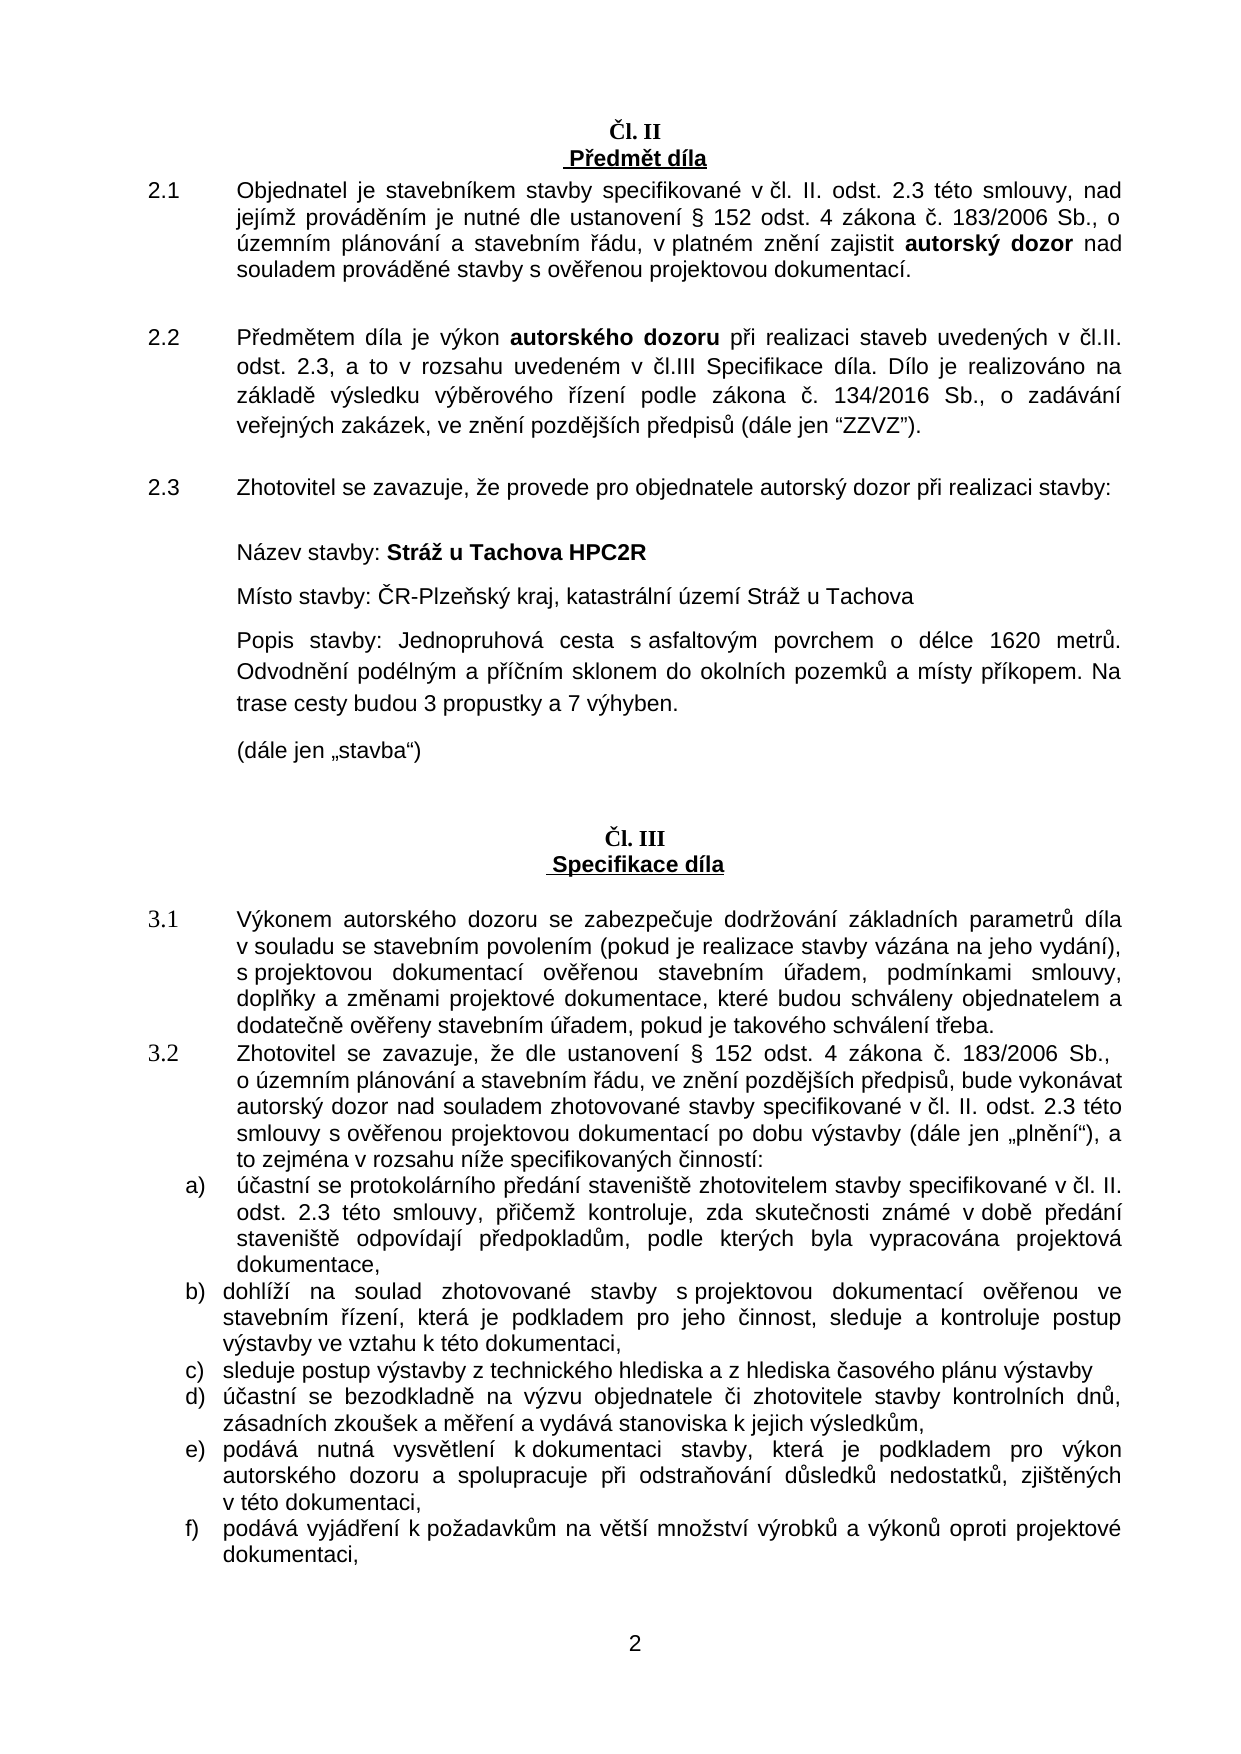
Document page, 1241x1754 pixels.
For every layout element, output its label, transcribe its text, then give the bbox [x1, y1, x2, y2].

text Popis stavby: Jednopruhová cesta s asfaltovým povrchem o délce 1620 metrů. Odvodnění podélným a příčním sklonem do okolních pozemků a místy příkopem. Na trase cesty budou 3 propustky a 7 výhyben. [236, 627, 1122, 716]
list Výkonem autorského dozoru se zabezpečuje dodržování základních parametrů díla v souladu se stavebním povolením (pokud je realizace stavby vázána na jeho vydání), s projektovou dokumentací ověřenou stavebním úřadem, podmínkami smlouvy, doplňky a změnami projektové dokumentace, které budou schváleny objednatelem a dodatečně ověřeny stavebním úřadem, pokud je takového schválení třeba. [148, 904, 1122, 1038]
text Předmět díla [148, 144, 1122, 171]
list podává vyjádření k požadavkům na větší množství výrobků a výkonů oproti projektové dokumentaci, [185, 1515, 1122, 1568]
list účastní se protokolárního předání staveniště zhotovitelem stavby specifikované v čl. II. odst. 2.3 této smlouvy, přičemž kontroluje, zda skutečnosti známé v době předání staveniště odpovídají předpokladům, podle kterých byla vypracována projektová dokumentace, [185, 1172, 1122, 1278]
list Zhotovitel se zavazuje, že provede pro objednatele autorský dozor při realizaci stavby: [148, 471, 1122, 500]
list Objednatel je stavebníkem stavby specifikované v čl. II. odst. 2.3 této smlouvy, nad jejímž prováděním je nutné dle ustanovení § 152 odst. 4 zákona č. 183/2006 Sb., o územním plánování a stavebním řádu, v platném znění zajistit autorský dozor nad souladem prováděné stavby s ověřenou projektovou dokumentací. [148, 177, 1122, 282]
list dohlíží na soulad zhotovované stavby s projektovou dokumentací ověřenou ve stavebním řízení, která je podkladem pro jeho činnost, sleduje a kontroluje postup výstavby ve vztahu k této dokumentaci, [185, 1278, 1122, 1357]
text (dále jen „stavba“) [148, 734, 1122, 763]
text Specifikace díla [148, 851, 1122, 878]
list Zhotovitel se zavazuje, že dle ustanovení § 152 odst. 4 zákona č. 183/2006 Sb., o územním plánování a stavebním řádu, ve znění pozdějších předpisů, bude vykonávat autorský dozor nad souladem zhotovované stavby specifikované v čl. II. odst. 2.3 této smlouvy s ověřenou projektovou dokumentací po dobu výstavby (dále jen „plnění“), a to zejména v rozsahu níže specifikovaných činností: [148, 1038, 1122, 1172]
text Místo stavby: ČR-Plzeňský kraj, katastrální území Stráž u Tachova [236, 583, 1122, 609]
list sleduje postup výstavby z technického hlediska a z hlediska časového plánu výstavby [185, 1357, 1122, 1383]
list Předmětem díla je výkon autorského dozoru při realizaci staveb uvedených v čl.II. odst. 2.3, a to v rozsahu uvedeném v čl.III Specifikace díla. Dílo je realizováno na základě výsledku výběrového řízení podle zákona č. 134/2016 Sb., o zadávání veřejných zakázek, ve znění pozdějších předpisů (dále jen “ZZVZ”). [148, 321, 1122, 438]
text Název stavby: Stráž u Tachova HPC2R [236, 539, 1122, 565]
text Čl. II [148, 118, 1122, 144]
text Čl. III [148, 825, 1122, 851]
list účastní se bezodkladně na výzvu objednatele či zhotovitele stavby kontrolních dnů, zásadních zkoušek a měření a vydává stanoviska k jejich výsledkům, [185, 1383, 1122, 1436]
list podává nutná vysvětlení k dokumentaci stavby, která je podkladem pro výkon autorského dozoru a spolupracuje při odstraňování důsledků nedostatků, zjištěných v této dokumentaci, [185, 1436, 1122, 1515]
